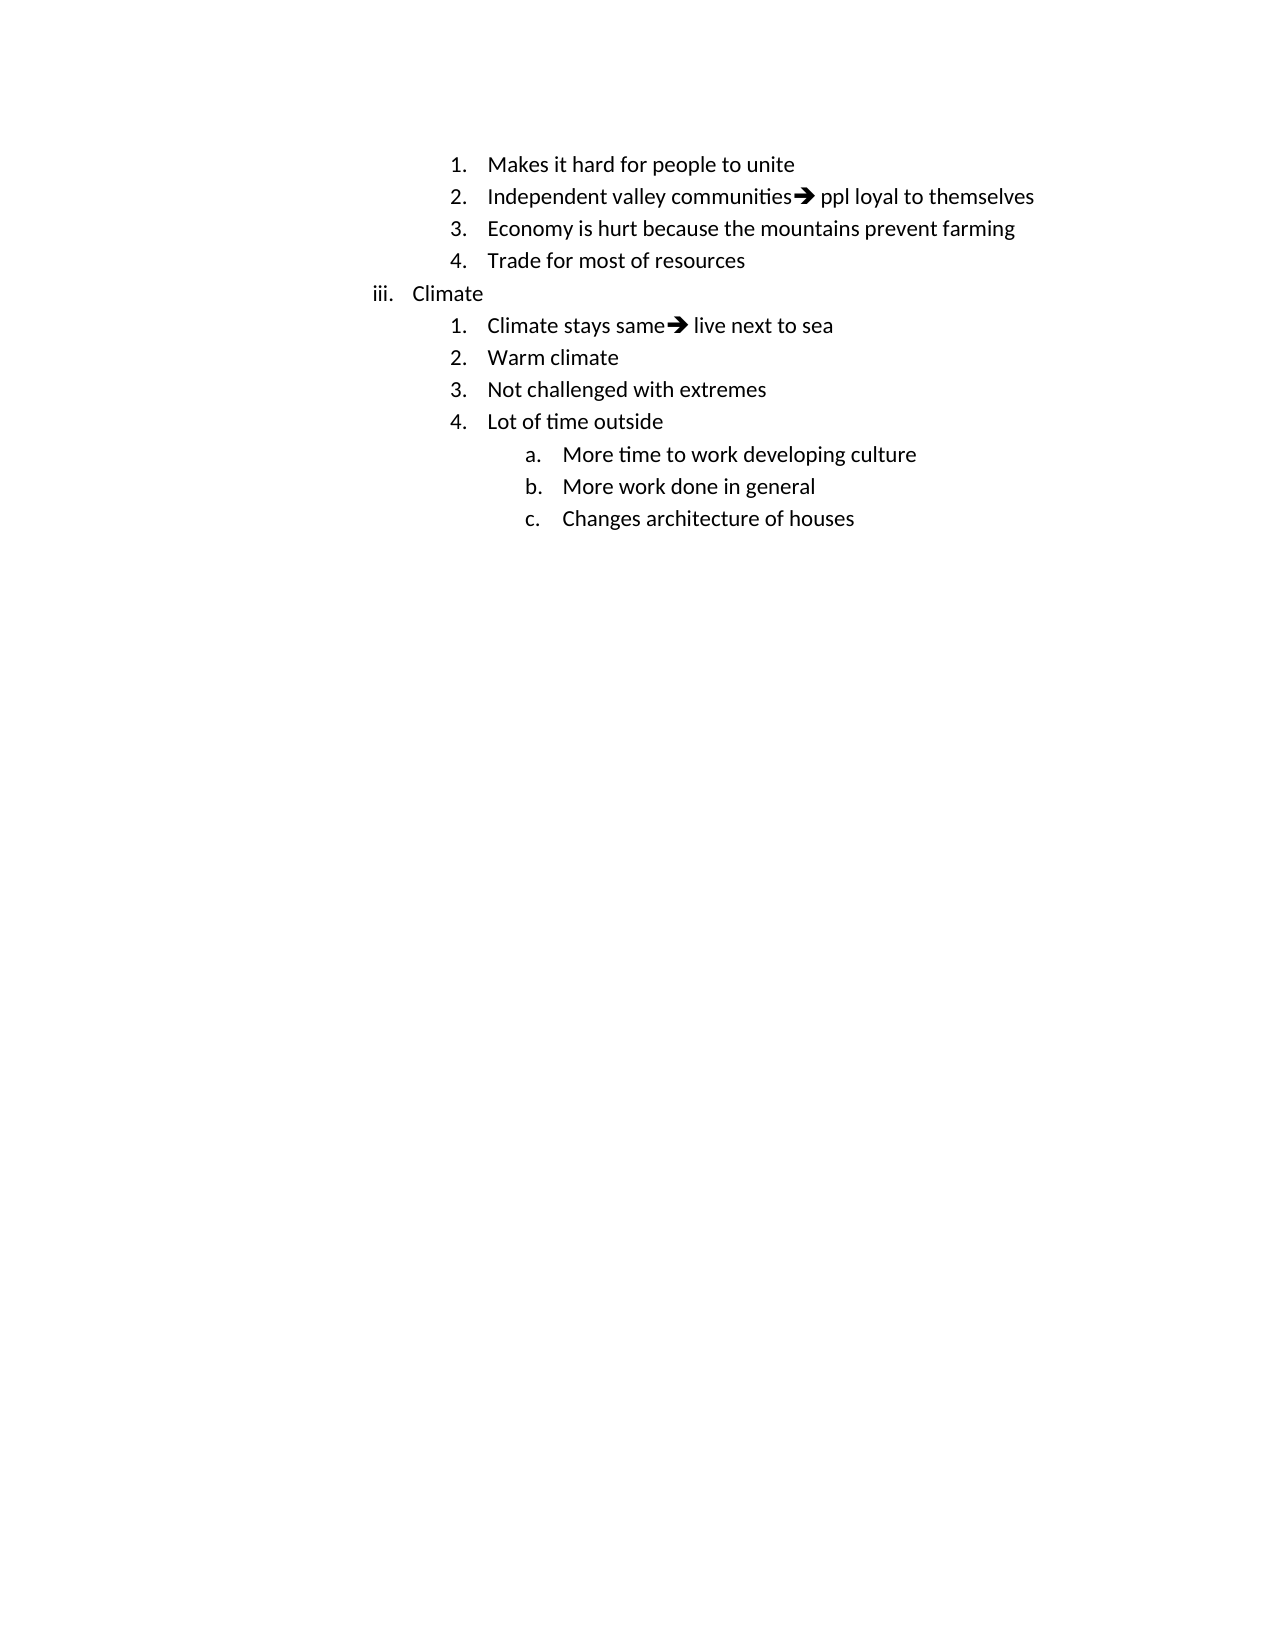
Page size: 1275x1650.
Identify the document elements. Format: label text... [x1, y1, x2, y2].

list More time to work developing culture [525, 440, 1125, 468]
list Warm climate [450, 343, 1125, 371]
list More work done in general [525, 472, 1125, 500]
list Not challenged with extremes [450, 375, 1125, 403]
list Climate stays same live next to sea [450, 311, 1125, 339]
list Climate [394, 279, 1125, 307]
list Economy is hurt because the mountains prevent farming [450, 214, 1125, 242]
list Trade for most of resources [450, 247, 1125, 274]
list Changes architecture of houses [525, 504, 1125, 532]
list Lot of time outside [450, 407, 1125, 436]
list Independent valley communities ppl loyal to themselves [450, 182, 1125, 210]
list Makes it hard for people to unite [450, 150, 1125, 178]
